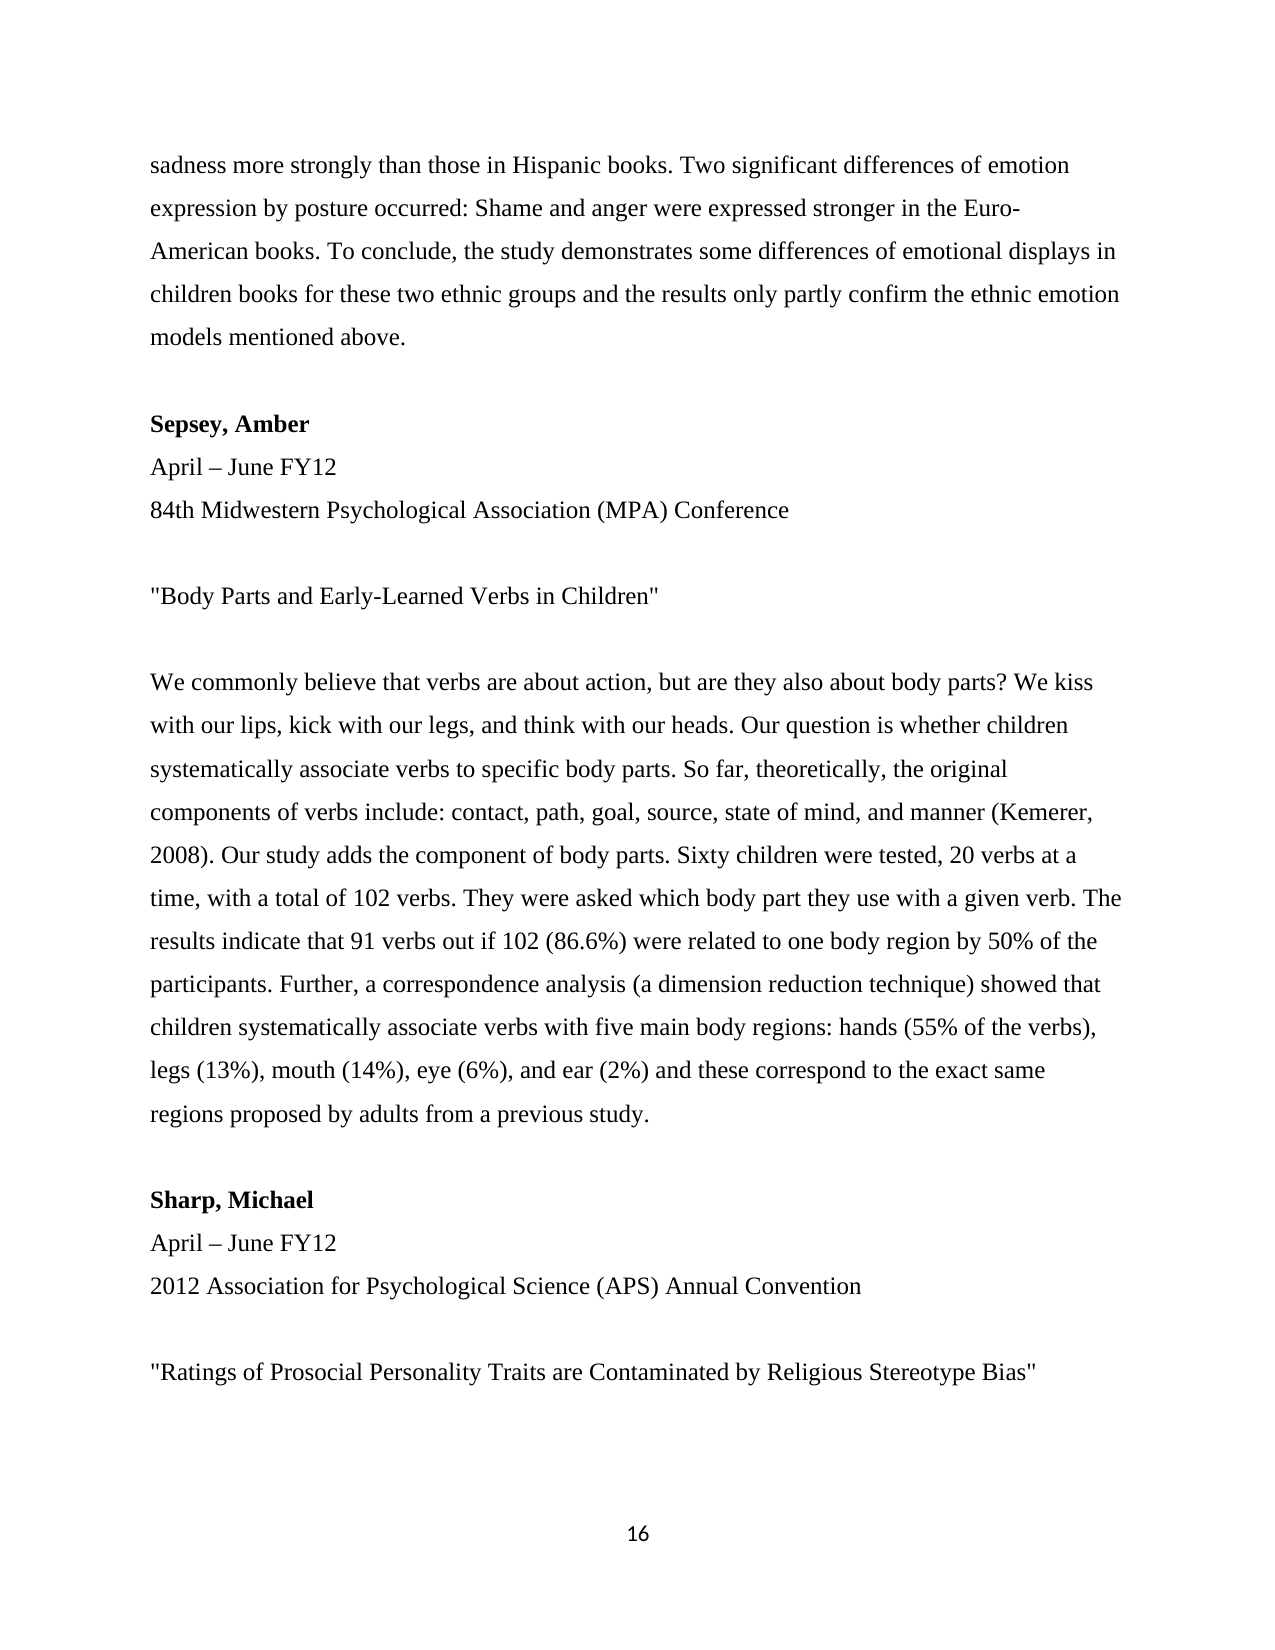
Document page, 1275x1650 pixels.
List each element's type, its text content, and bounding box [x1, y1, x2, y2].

text 2012 Association for Psychological Science (APS) Annual Convention [150, 1271, 1125, 1300]
text "Ratings of Prosocial Personality Traits are Contaminated by Religious Stereotype Bias" [150, 1357, 1125, 1386]
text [150, 150, 1125, 351]
text We commonly believe that verbs are about action, but are they also about body parts? We kiss with our lips, kick with our legs, and think with our heads. Our question is whether children systematically associate verbs to specific body parts. So far, theoretically, the original components of verbs include: contact, path, goal, source, state of mind, and manner (Kemerer, 2008). Our study adds the component of body parts. Sixty children were tested, 20 verbs at a time, with a total of 102 verbs. They were asked which body part they use with a given verb. The results indicate that 91 verbs out if 102 (86.6%) were related to one body region by 50% of the participants. Further, a correspondence analysis (a dimension reduction technique) showed that children systematically associate verbs with five main body regions: hands (55% of the verbs), legs (13%), mouth (14%), eye (6%), and ear (2%) and these correspond to the exact same regions proposed by adults from a previous study. [150, 667, 1125, 1127]
text 84th Midwestern Psychological Association (MPA) Conference [150, 495, 1125, 524]
text April – June FY12 [150, 1228, 1125, 1257]
text "Body Parts and Early-Learned Verbs in Children" [150, 581, 1125, 610]
text April – June FY12 [150, 452, 1125, 481]
text Sepsey, Amber [150, 409, 1125, 437]
text Sharp, Michael [150, 1185, 1125, 1214]
